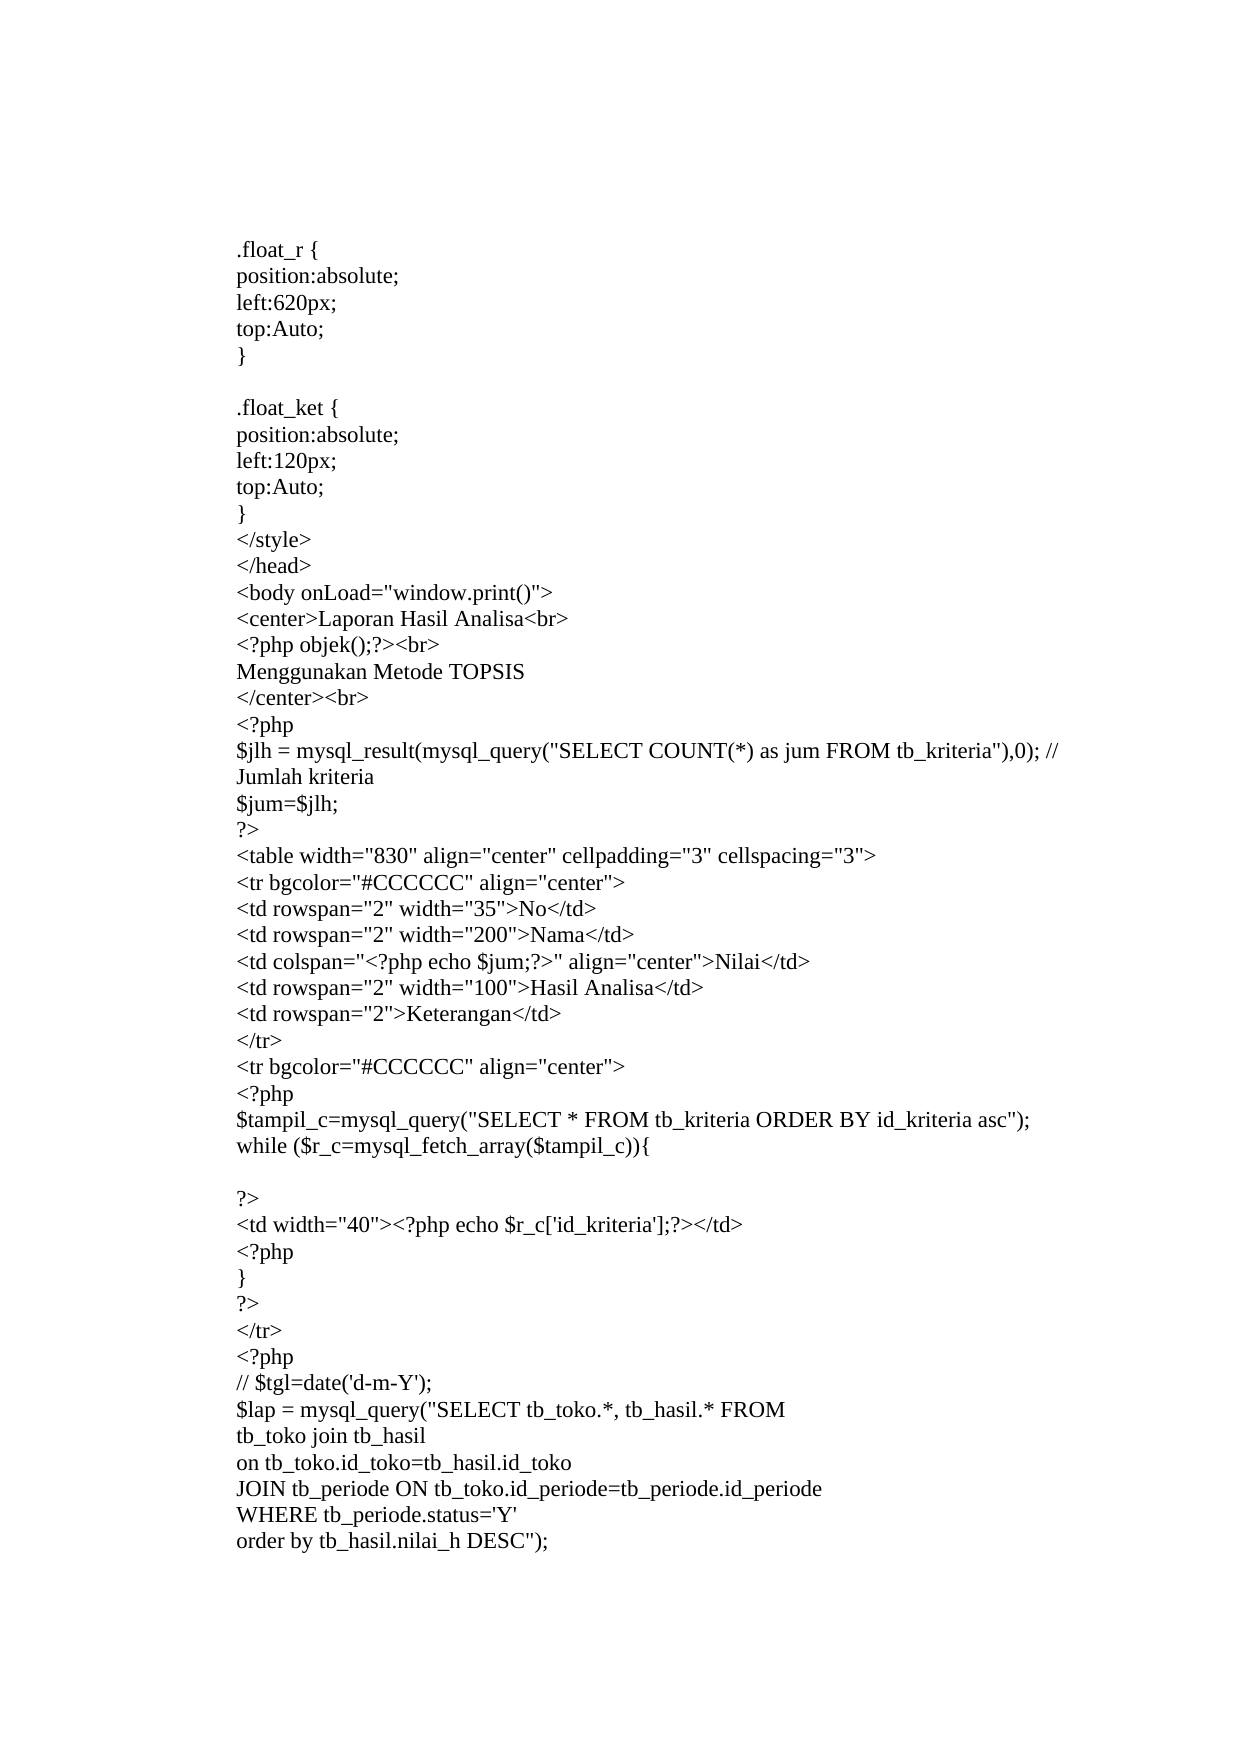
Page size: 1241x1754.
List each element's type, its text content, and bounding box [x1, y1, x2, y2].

list <td rowspan="2" width="200">Nama</td> [236, 921, 1063, 948]
list left:620px; [236, 289, 1063, 315]
list <td rowspan="2" width="35">No</td> [236, 895, 1063, 921]
list ?> [236, 816, 1063, 842]
list .float_ket { [236, 394, 1063, 421]
list position:absolute; [236, 421, 1063, 447]
list left:120px; [236, 447, 1063, 473]
list } [236, 500, 1063, 526]
list <tr bgcolor="#CCCCCC" align="center"> [236, 869, 1063, 895]
list on tb_toko.id_toko=tb_hasil.id_toko [236, 1448, 1063, 1475]
list </head> [236, 552, 1063, 579]
list $tampil_c=mysql_query("SELECT * FROM tb_kriteria ORDER BY id_kriteria asc"); [236, 1106, 1063, 1132]
list <table width="830" align="center" cellpadding="3" cellspacing="3"> [236, 842, 1063, 869]
list <?php [236, 711, 1063, 737]
list Menggunakan Metode TOPSIS [236, 658, 1063, 684]
list <td colspan="<?php echo $jum;?>" align="center">Nilai</td> [236, 948, 1063, 974]
list } [236, 342, 1063, 368]
list .float_r { [236, 236, 1063, 263]
list </tr> [236, 1027, 1063, 1053]
list <td rowspan="2" width="100">Hasil Analisa</td> [236, 974, 1063, 1001]
list top:Auto; [236, 473, 1063, 500]
list tb_toko join tb_hasil [236, 1422, 1063, 1448]
list $lap = mysql_query("SELECT tb_toko.*, tb_hasil.* FROM [236, 1396, 1063, 1422]
list </center><br> [236, 684, 1063, 711]
list JOIN tb_periode ON tb_toko.id_periode=tb_periode.id_periode [236, 1475, 1063, 1501]
list $jlh = mysql_result(mysql_query("SELECT COUNT(*) as jum FROM tb_kriteria"),0); // Jumlah kriteria [236, 737, 1063, 790]
list <?php [236, 1079, 1063, 1106]
list position:absolute; [236, 263, 1063, 289]
list ?> [236, 1290, 1063, 1317]
list $jum=$jlh; [236, 790, 1063, 816]
list </tr> [236, 1317, 1063, 1343]
list while ($r_c=mysql_fetch_array($tampil_c)){ [236, 1132, 1063, 1159]
list } [236, 1264, 1063, 1290]
list order by tb_hasil.nilai_h DESC"); [236, 1528, 1063, 1554]
list WHERE tb_periode.status='Y' [236, 1501, 1063, 1528]
list <body onLoad="window.print()"> [236, 579, 1063, 605]
list <?php [236, 1343, 1063, 1369]
list </style> [236, 526, 1063, 552]
list // $tgl=date('d-m-Y'); [236, 1369, 1063, 1396]
list <center>Laporan Hasil Analisa<br> [236, 605, 1063, 632]
list <td rowspan="2">Keterangan</td> [236, 1001, 1063, 1027]
list <td width="40"><?php echo $r_c['id_kriteria'];?></td> [236, 1211, 1063, 1238]
list <?php [236, 1238, 1063, 1264]
list ?> [236, 1185, 1063, 1211]
list top:Auto; [236, 315, 1063, 342]
list <?php objek();?><br> [236, 632, 1063, 658]
list <tr bgcolor="#CCCCCC" align="center"> [236, 1053, 1063, 1079]
